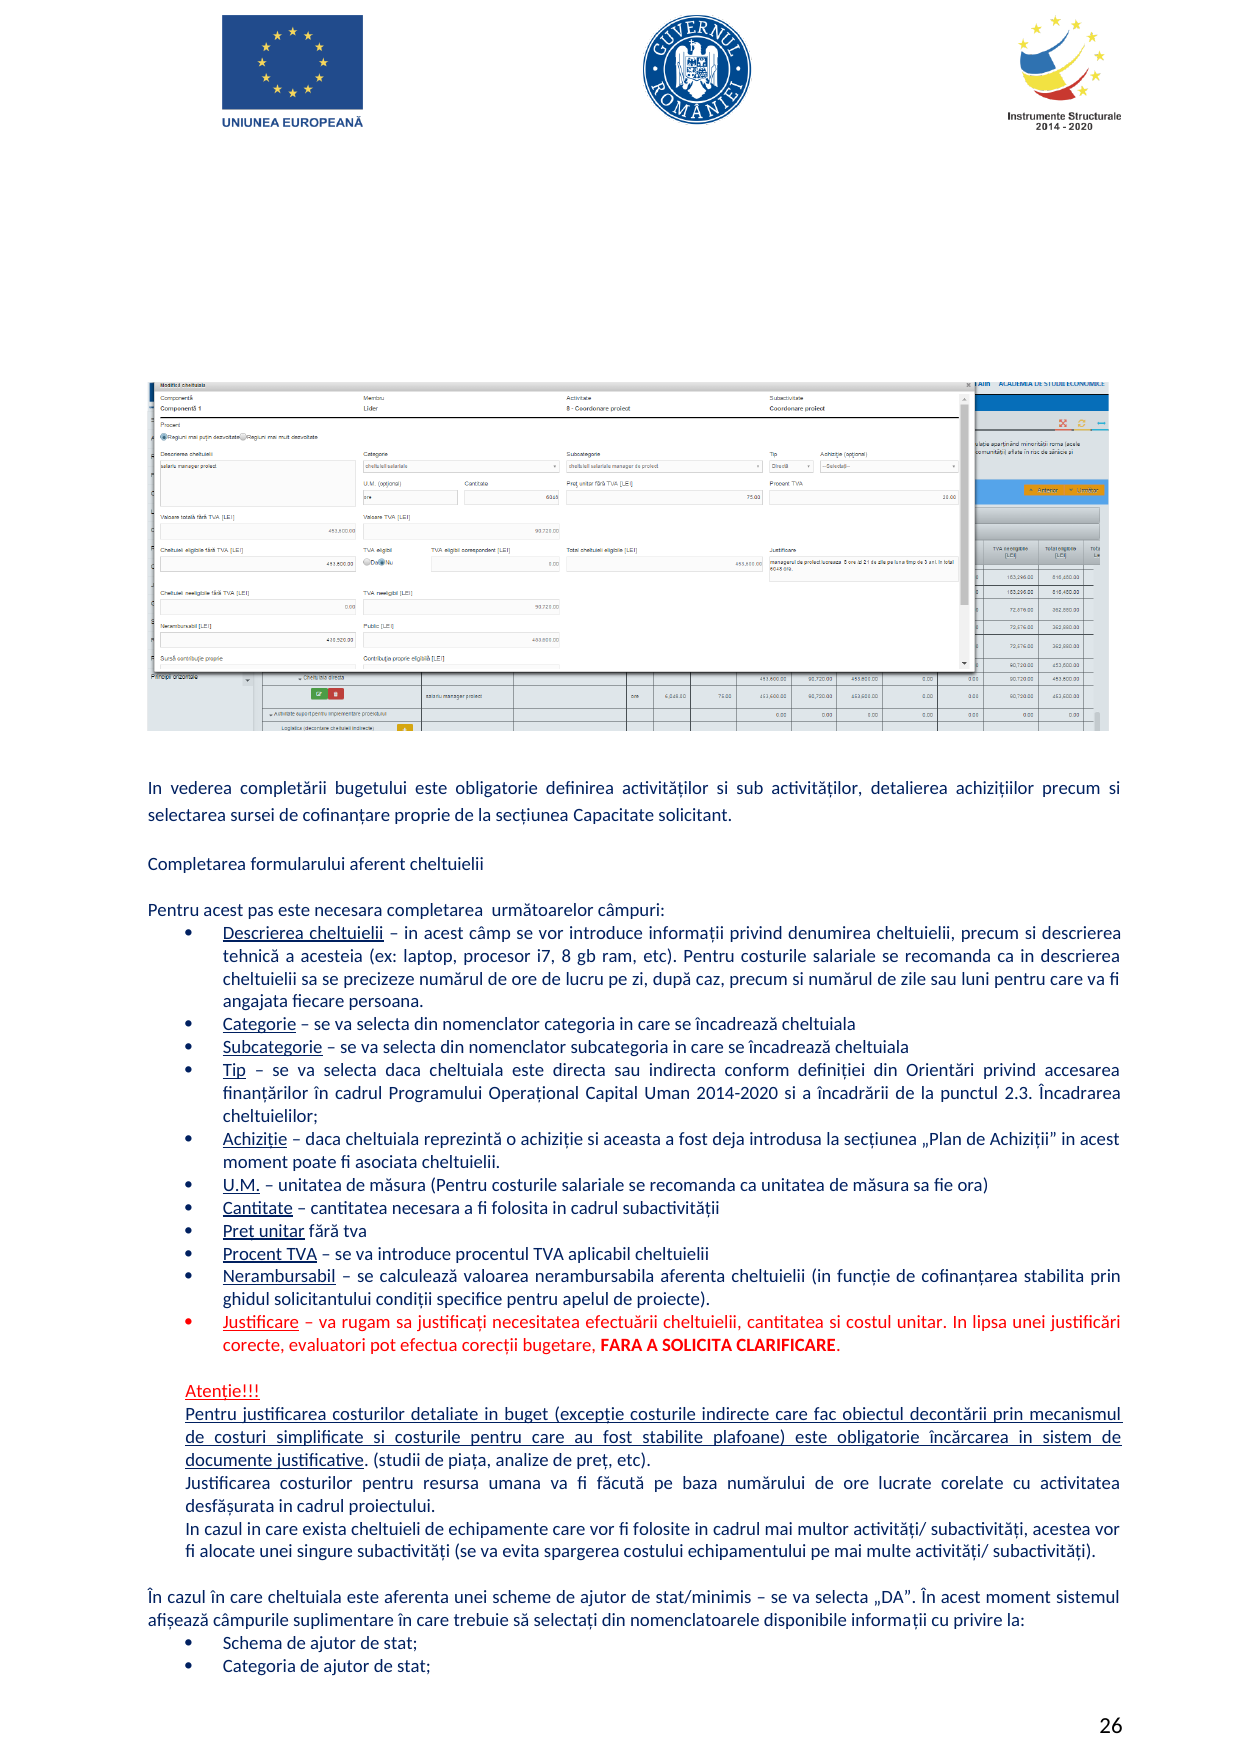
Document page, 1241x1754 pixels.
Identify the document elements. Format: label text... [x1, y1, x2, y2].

picture [641, 13, 752, 125]
list Justificare – va rugam sa justificați necesitatea efectuării cheltuielii, cantitatea si costul unitar. In lipsa unei justificări corecte, evaluatori pot efectua corecții bugetare, FARA A SOLICITA CLARIFICARE. [185, 1310, 1122, 1356]
list Pentru justificarea costurilor detaliate in buget (excepție costurile indirecte care fac obiectul decontării prin mecanismul de costuri simplificate si costurile pentru care au fost stabilite plafoane) este obligatorie încărcarea in sistem de documente justificative. (studii de piaţa, analize de preț, etc). [185, 1402, 1122, 1422]
list Achiziție – daca cheltuiala reprezintă o achiziție si aceasta a fost deja introdusa la secțiunea „Plan de Achiziții” in acest moment poate fi asociata cheltuielii. [185, 1127, 1122, 1173]
list In cazul in care exista cheltuieli de echipamente care vor fi folosite in cadrul mai multor activități/ subactivități, acestea vor fi alocate unei singure subactivități (se va evita spargerea costului echipamentului pe mai multe activități/ subactivități). [185, 1517, 1122, 1562]
picture [1008, 15, 1121, 130]
picture [147, 382, 1109, 731]
list Atenție!!! [185, 1379, 1122, 1402]
list Descrierea cheltuielii – in acest câmp se vor introduce informaţii privind denumirea cheltuielii, precum si descrierea tehnică a acesteia (ex: laptop, procesor i7, 8 gb ram, etc). Pentru costurile salariale se recomanda ca in descrierea cheltuielii sa se precizeze numărul de ore de lucru pe zi, după caz, precum si numărul de zile sau luni pentru care va fi angajata fiecare persoana. [185, 921, 1122, 1012]
list Preț unitar fără tva [185, 1219, 1122, 1242]
picture [222, 15, 363, 127]
text Completarea formularului aferent cheltuielii [148, 852, 1122, 875]
list Subcategorie – se va selecta din nomenclator subcategoria in care se încadrează cheltuiala [185, 1035, 1122, 1058]
list Justificarea costurilor pentru resursa umana va fi făcută pe baza numărului de ore lucrate corelate cu activitatea desfășurata in cadrul proiectului. [185, 1471, 1122, 1517]
list Pentru justificarea costurilor detaliate in buget (excepție costurile indirecte care fac obiectul decontării prin mecanismul de costuri simplificate si costurile pentru care au fost stabilite plafoane) este obligatorie încărcarea in sistem de documente justificative. (studii de piaţa, analize de preț, etc). [185, 1423, 1122, 1445]
list Tip – se va selecta daca cheltuiala este directa sau indirecta conform definiției din Orientări privind accesarea finanțărilor în cadrul Programului Operațional Capital Uman 2014-2020 si a încadrării de la punctul 2.3. Încadrarea cheltuielilor; [185, 1058, 1122, 1127]
text Pentru acest pas este necesara completarea următoarelor câmpuri: [148, 898, 1122, 921]
list Pentru justificarea costurilor detaliate in buget (excepție costurile indirecte care fac obiectul decontării prin mecanismul de costuri simplificate si costurile pentru care au fost stabilite plafoane) este obligatorie încărcarea in sistem de documente justificative. (studii de piaţa, analize de preț, etc). [185, 1446, 1122, 1471]
list Nerambursabil – se calculează valoarea nerambursabila aferenta cheltuielii (in funcție de cofinanțarea stabilita prin ghidul solicitantului condiții specifice pentru apelul de proiecte). [185, 1264, 1122, 1310]
text In vederea completării bugetului este obligatorie definirea activităților si sub activităților, detalierea achizițiilor precum si selectarea sursei de cofinanțare proprie de la secțiunea Capacitate solicitant. [148, 776, 1122, 826]
list Procent TVA – se va introduce procentul TVA aplicabil cheltuielii [185, 1242, 1122, 1264]
text În cazul în care cheltuiala este aferenta unei scheme de ajutor de stat/minimis – se va selecta „DA”. În acest moment sistemul afișează câmpurile suplimentare în care trebuie să selectați din nomenclatoarele disponibile informaţii cu privire la: [148, 1585, 1122, 1631]
list Categoria de ajutor de stat; [185, 1654, 1122, 1677]
list Schema de ajutor de stat; [185, 1631, 1122, 1654]
list Cantitate – cantitatea necesara a fi folosita in cadrul subactivității [185, 1196, 1122, 1219]
list Categorie – se va selecta din nomenclator categoria in care se încadrează cheltuiala [185, 1012, 1122, 1035]
list U.M. – unitatea de măsura (Pentru costurile salariale se recomanda ca unitatea de măsura sa fie ora) [185, 1173, 1122, 1196]
